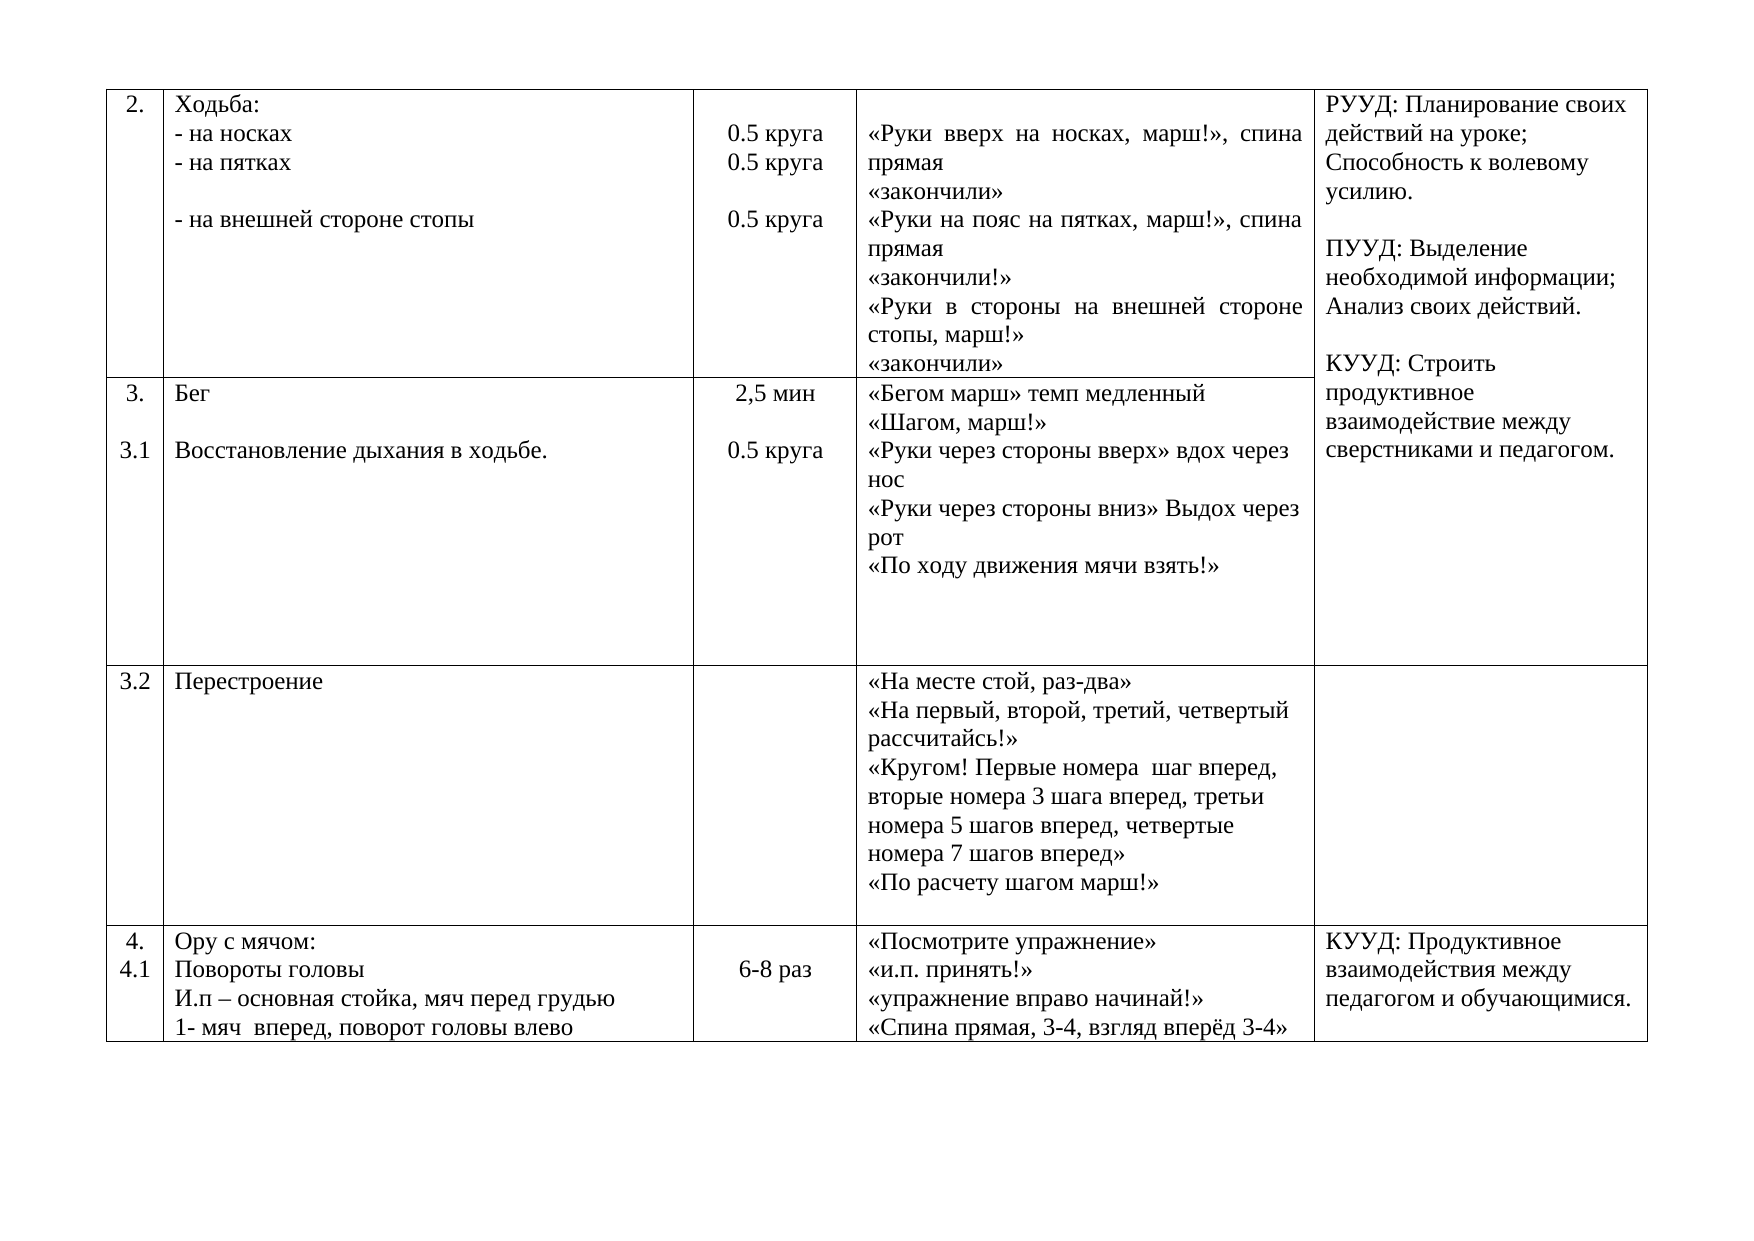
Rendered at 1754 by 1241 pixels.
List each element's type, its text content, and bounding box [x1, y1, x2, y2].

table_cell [107, 926, 163, 1041]
table_cell Перестроение [164, 666, 693, 925]
table_cell Бег Восстановление дыхания в ходьбе. [164, 378, 693, 665]
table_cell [857, 926, 1314, 1041]
table_cell 3.2 [107, 666, 163, 925]
table_cell «Бегом марш» темп медленный «Шагом, марш!» «Руки через стороны вверх» вдох через нос «Руки через стороны вниз» Выдох через рот «По ходу движения мячи взять!» [857, 378, 1314, 665]
table_cell «На месте стой, раз-два» «На первый, второй, третий, четвертый рассчитайсь!» «Кругом! Первые номера шаг вперед, вторые номера 3 шага вперед, третьи номера 5 шагов вперед, четвертые номера 7 шагов вперед» «По расчету шагом марш!» [857, 666, 1314, 925]
table_cell «Руки вверх на носках, марш!», спина прямая «закончили» «Руки на пояс на пятках, марш!», спина прямая «закончили!» «Руки в стороны на внешней стороне стопы, марш!» «закончили» [857, 90, 1314, 377]
table_cell РУУД: Планирование своих действий на уроке; Способность к волевому усилию. ПУУД: Выделение необходимой информации; Анализ своих действий. КУУД: Строить продуктивное взаимодействие между сверстниками и педагогом. [1315, 90, 1647, 665]
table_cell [694, 926, 856, 1041]
table_cell 3. 3.1 [107, 378, 163, 665]
table_cell 2,5 мин 0.5 круга [694, 378, 856, 665]
table_cell 0.5 круга 0.5 круга 0.5 круга [694, 90, 856, 377]
table_cell 2. [107, 90, 163, 377]
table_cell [164, 926, 693, 1041]
table_cell [694, 666, 856, 925]
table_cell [1315, 926, 1647, 1041]
table_cell Ходьба: - на носках - на пятках - на внешней стороне стопы [164, 90, 693, 377]
table_cell [1315, 666, 1647, 925]
